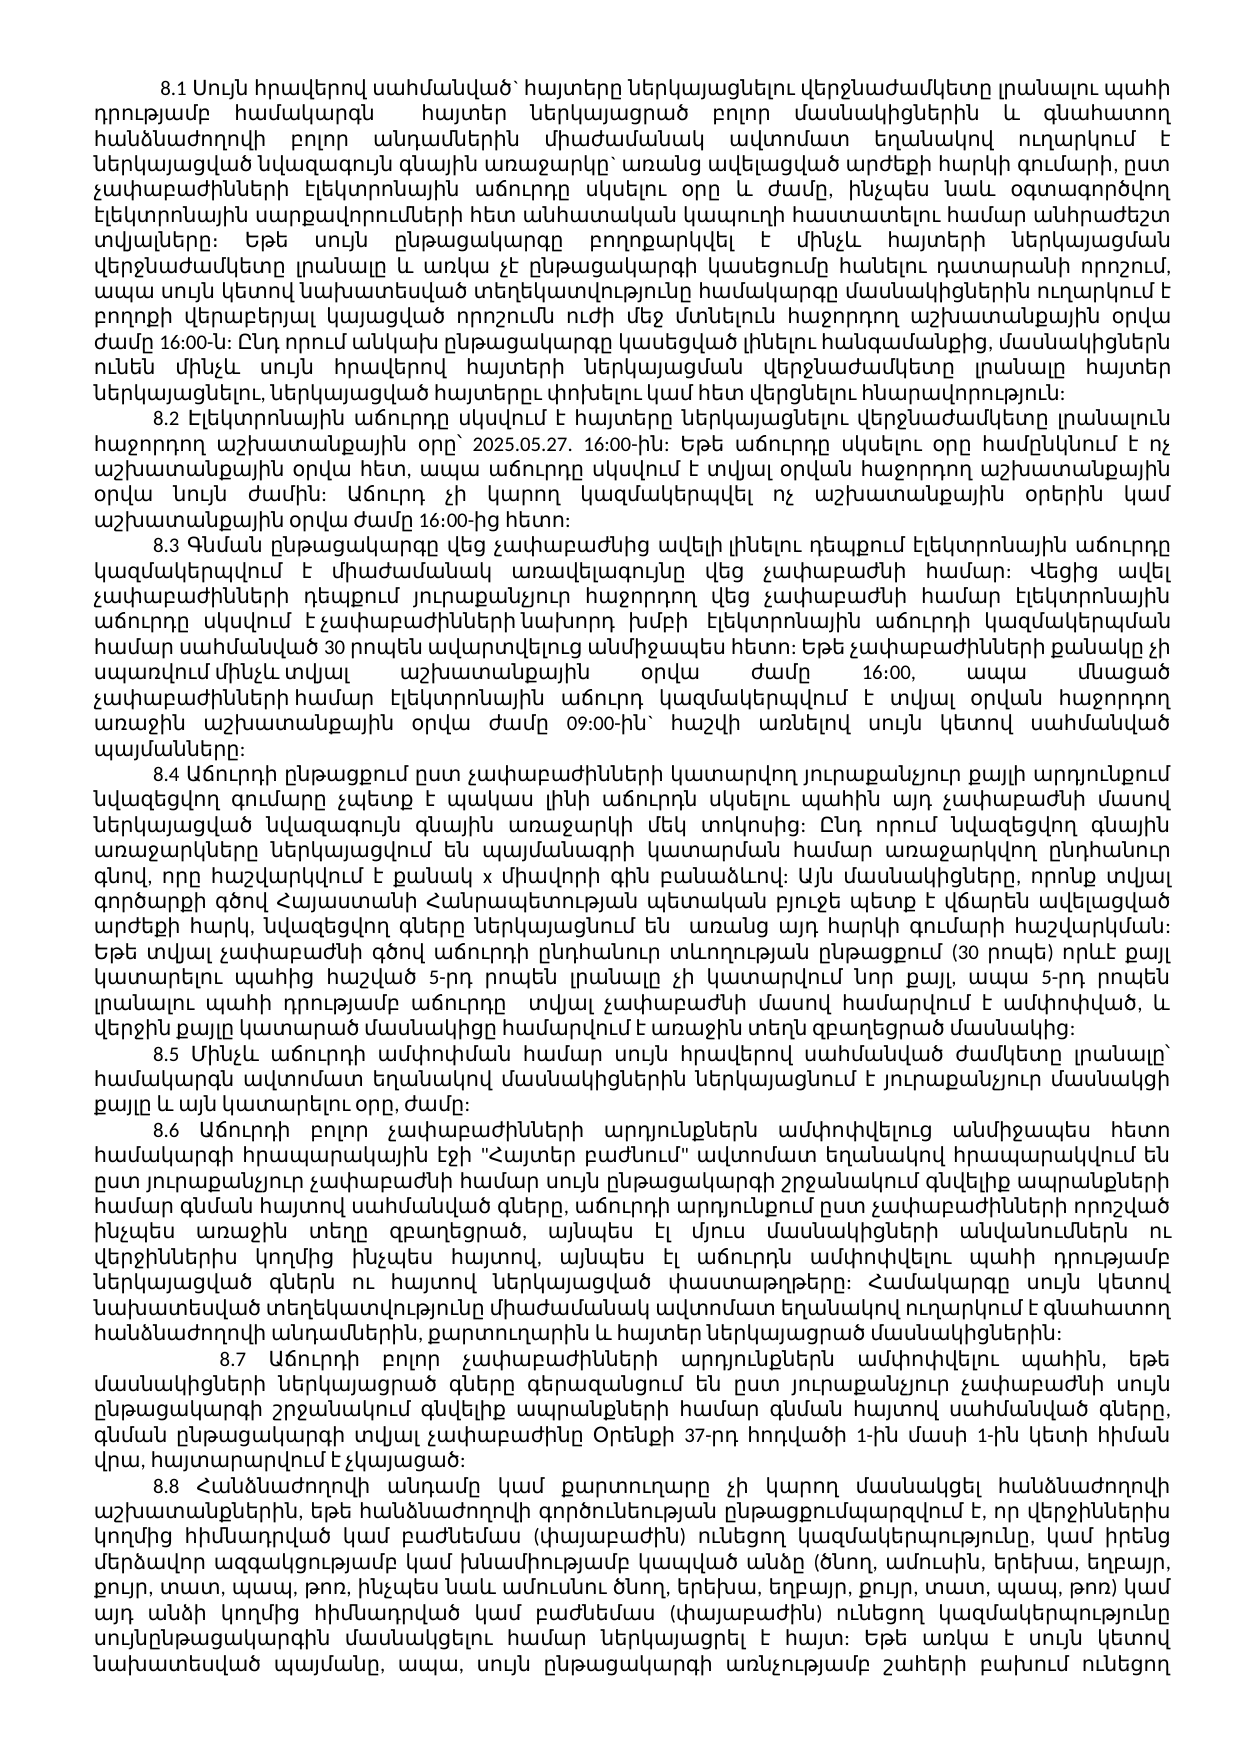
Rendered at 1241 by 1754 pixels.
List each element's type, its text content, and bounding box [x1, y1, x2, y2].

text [94, 1473, 1171, 1676]
text 8.1 Սույն հրավերով սահմանված` հայտերը ներկայացնելու վերջնաժամկետը լրանալու պահի դրությամբ համակարգն հայտեր ներկայացրած բոլոր մասնակիցներին և գնահատող հանձնաժողովի բոլոր անդամներին միաժամանակ ավտոմատ եղանակով ուղարկում է ներկայացված նվազագույն գնային առաջարկը` առանց ավելացված արժեքի հարկի գումարի, ըստ չափաբաժինների էլեկտրոնային աճուրդը սկսելու օրը և ժամը, ինչպես նաև օգտագործվող էլեկտրոնային սարքավորումների հետ անհատական կապուղի հաստատելու համար անհրաժեշտ տվյալները։ Եթե սույն ընթացակարգը բողոքարկվել է մինչև հայտերի ներկայացման վերջնաժամկետը լրանալը և առկա չէ ընթացակարգի կասեցումը հանելու դատարանի որոշում, ապա սույն կետով նախատեսված տեղեկատվությունը համակարգը մասնակիցներին ուղարկում է բողոքի վերաբերյալ կայացված որոշումն ուժի մեջ մտնելուն հաջորդող աշխատանքային օրվա ժամը 16:00-ն: Ընդ որում անկախ ընթացակարգը կասեցված լինելու հանգամանքից, մասնակիցներն ունեն մինչև սույն հրավերով հայտերի ներկայացման վերջնաժամկետը լրանալը հայտեր ներկայացնելու, ներկայացված հայտերըւ փոխելու կամ հետ վերցնելու հնարավորություն: [94, 75, 1171, 405]
text 8.5 Մինչև աճուրդի ամփոփման համար սույն հրավերով սահմանված ժամկետը լրանալը՝ համակարգն ավտոմատ եղանակով մասնակիցներին ներկայացնում է յուրաքանչյուր մասնակցի քայլը և այն կատարելու օրը, ժամը: [94, 1041, 1171, 1117]
text 8.2 Էլեկտրոնային աճուրդը սկսվում է հայտերը ներկայացնելու վերջնաժամկետը լրանալուն հաջորդող աշխատանքային օրը՝ 2025.05.27. 16:00 -ին: Եթե աճուրդը սկսելու օրը համընկնում է ոչ աշխատանքային օրվա հետ, ապա աճուրդը սկսվում է տվյալ օրվան հաջորդող աշխատանքային օրվա նույն ժամին: Աճուրդ չի կարող կազմակերպվել ոչ աշխատանքային օրերին կամ աշխատանքային օրվա ժամը 16։00-ից հետո: [94, 405, 1171, 532]
text 8.3 Գնման ընթացակարգը վեց չափաբաժնից ավելի լինելու դեպքում էլեկտրոնային աճուրդը կազմակերպվում է միաժամանակ առավելագույնը վեց չափաբաժնի համար: Վեցից ավել չափաբաժինների դեպքում յուրաքանչյուր հաջորդող վեց չափաբաժնի համար էլեկտրոնային աճուրդը սկսվում է չափաբաժինների նախորդ խմբի էլեկտրոնային աճուրդի կազմակերպման համար սահմանված 30 րոպեն ավարտվելուց անմիջապես հետո: Եթե չափաբաժինների քանակը չի սպառվում մինչև տվյալ աշխատանքային օրվա ժամը 16։00, ապա մնացած չափաբաժինների համար էլեկտրոնային աճուրդ կազմակերպվում է տվյալ օրվան հաջորդող առաջին աշխատանքային օրվա ժամը 09:00-ին` հաշվի առնելով սույն կետով սահմանված պայմանները: [94, 532, 1171, 761]
text 8.6 Աճուրդի բոլոր չափաբաժինների արդյունքներն ամփոփվելուց անմիջապես հետո համակարգի հրապարակային էջի "Հայտեր բաժնում" ավտոմատ եղանակով հրապարակվում են ըստ յուրաքանչյուր չափաբաժնի համար սույն ընթացակարգի շրջանակում գնվելիք ապրանքների համար գնման հայտով սահմանված գները, աճուրդի արդյունքում ըստ չափաբաժինների որոշված ինչպես առաջին տեղը զբաղեցրած, այնպես էլ մյուս մասնակիցների անվանումներն ու վերջիններիս կողմից ինչպես հայտով, այնպես էլ աճուրդն ամփոփվելու պահի դրությամբ ներկայացված գներն ու հայտով ներկայացված փաստաթղթերը: Համակարգը սույն կետով նախատեսված տեղեկատվությունը միաժամանակ ավտոմատ եղանակով ուղարկում է գնահատող հանձնաժողովի անդամներին, քարտուղարին և հայտեր ներկայացրած մասնակիցներին: [94, 1117, 1171, 1346]
text 8.4 Աճուրդի ընթացքում ըստ չափաբաժինների կատարվող յուրաքանչյուր քայլի արդյունքում նվազեցվող գումարը չպետք է պակաս լինի աճուրդն սկսելու պահին այդ չափաբաժնի մասով ներկայացված նվազագույն գնային առաջարկի մեկ տոկոսից: Ընդ որում նվազեցվող գնային առաջարկները ներկայացվում են պայմանագրի կատարման համար առաջարկվող ընդհանուր գնով, որը հաշվարկվում է քանակ x միավորի գին բանաձևով: Այն մասնակիցները, որոնք տվյալ գործարքի գծով Հայաստանի Հանրապետության պետական բյուջե պետք է վճարեն ավելացված արժեքի հարկ, նվազեցվող գները ներկայացնում են առանց այդ հարկի գումարի հաշվարկման: Եթե տվյալ չափաբաժնի գծով աճուրդի ընդհանուր տևողության ընթացքում (30 րոպե) որևէ քայլ կատարելու պահից հաշված 5-րդ րոպեն լրանալը չի կատարվում նոր քայլ, ապա 5-րդ րոպեն լրանալու պահի դրությամբ աճուրդը տվյալ չափաբաժնի մասով համարվում է ամփոփված, և վերջին քայլը կատարած մասնակիցը համարվում է առաջին տեղն զբաղեցրած մասնակից: [94, 761, 1171, 1041]
text 8.7 Աճուրդի բոլոր չափաբաժինների արդյունքներն ամփոփվելու պահին, եթե մասնակիցների ներկայացրած գները գերազանցում են ըստ յուրաքանչյուր չափաբաժնի սույն ընթացակարգի շրջանակում գնվելիք ապրանքների համար գնման հայտով սահմանված գները, գնման ընթացակարգի տվյալ չափաբաժինը Օրենքի 37-րդ հոդվածի 1-ին մասի 1-ին կետի հիման վրա, հայտարարվում է չկայացած: [94, 1346, 1171, 1473]
